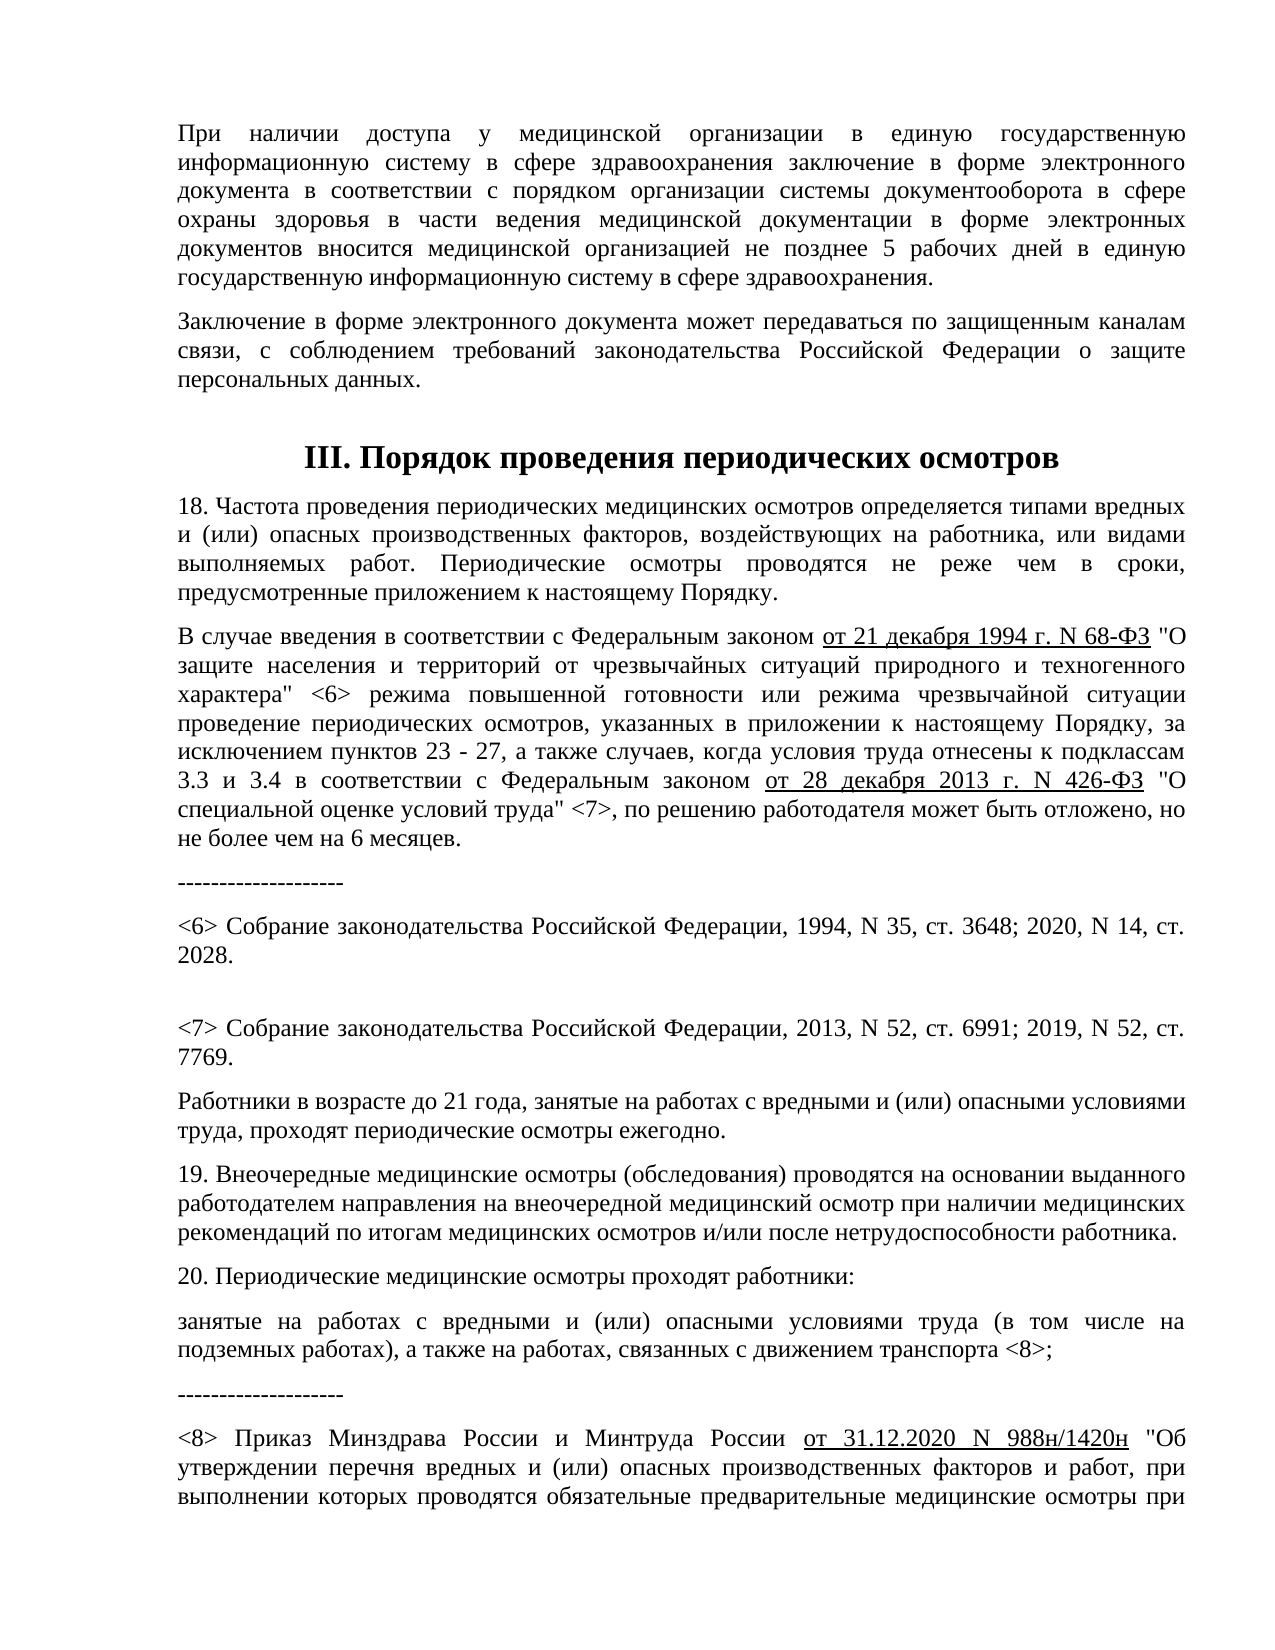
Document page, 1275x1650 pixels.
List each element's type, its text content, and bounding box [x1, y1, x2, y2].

text III. Порядок проведения периодических осмотров [177, 437, 1186, 475]
text Заключение в форме электронного документа может передаваться по защищенным каналам связи, с соблюдением требований законодательства Российской Федерации о защите персональных данных. [177, 306, 1186, 392]
text 18. Частота проведения периодических медицинских осмотров определяется типами вредных и (или) опасных производственных факторов, воздействующих на работника, или видами выполняемых работ. Периодические осмотры проводятся не реже чем в сроки, предусмотренные приложением к настоящему Порядку. [177, 491, 1186, 606]
text занятые на работах с вредными и (или) опасными условиями труда (в том числе на подземных работах), а также на работах, связанных с движением транспорта <8>; [177, 1306, 1186, 1363]
text При наличии доступа у медицинской организации в единую государственную информационную систему в сфере здравоохранения заключение в форме электронного документа в соответствии с порядком организации системы документооборота в сфере охраны здоровья в части ведения медицинской документации в форме электронных документов вносится медицинской организацией не позднее 5 рабочих дней в единую государственную информационную систему в сфере здравоохранения. [177, 118, 1186, 291]
text -------------------- [177, 867, 1186, 896]
text 19. Внеочередные медицинские осмотры (обследования) проводятся на основании выданного работодателем направления на внеочередной медицинский осмотр при наличии медицинских рекомендаций по итогам медицинских осмотров и/или после нетрудоспособности работника. [177, 1159, 1186, 1246]
text Работники в возрасте до 21 года, занятые на работах с вредными и (или) опасными условиями труда, проходят периодические осмотры ежегодно. [177, 1086, 1186, 1144]
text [177, 1423, 1186, 1509]
text В случае введения в соответствии с Федеральным законом от 21 декабря 1994 г. N 68-ФЗ "О защите населения и территорий от чрезвычайных ситуаций природного и техногенного характера" <6> режима повышенной готовности или режима чрезвычайной ситуации проведение периодических осмотров, указанных в приложении к настоящему Порядку, за исключением пунктов 23 - 27, а также случаев, когда условия труда отнесены к подклассам 3.3 и 3.4 в соответствии с Федеральным законом от 28 декабря 2013 г. N 426-ФЗ "О специальной оценке условий труда" <7>, по решению работодателя может быть отложено, но не более чем на 6 месяцев. [177, 621, 1186, 851]
text <7> Собрание законодательства Российской Федерации, 2013, N 52, ст. 6991; 2019, N 52, ст. 7769. [177, 1013, 1186, 1071]
text -------------------- [177, 1379, 1186, 1408]
text 20. Периодические медицинские осмотры проходят работники: [177, 1261, 1186, 1290]
text <6> Собрание законодательства Российской Федерации, 1994, N 35, ст. 3648; 2020, N 14, ст. 2028. [177, 911, 1186, 969]
